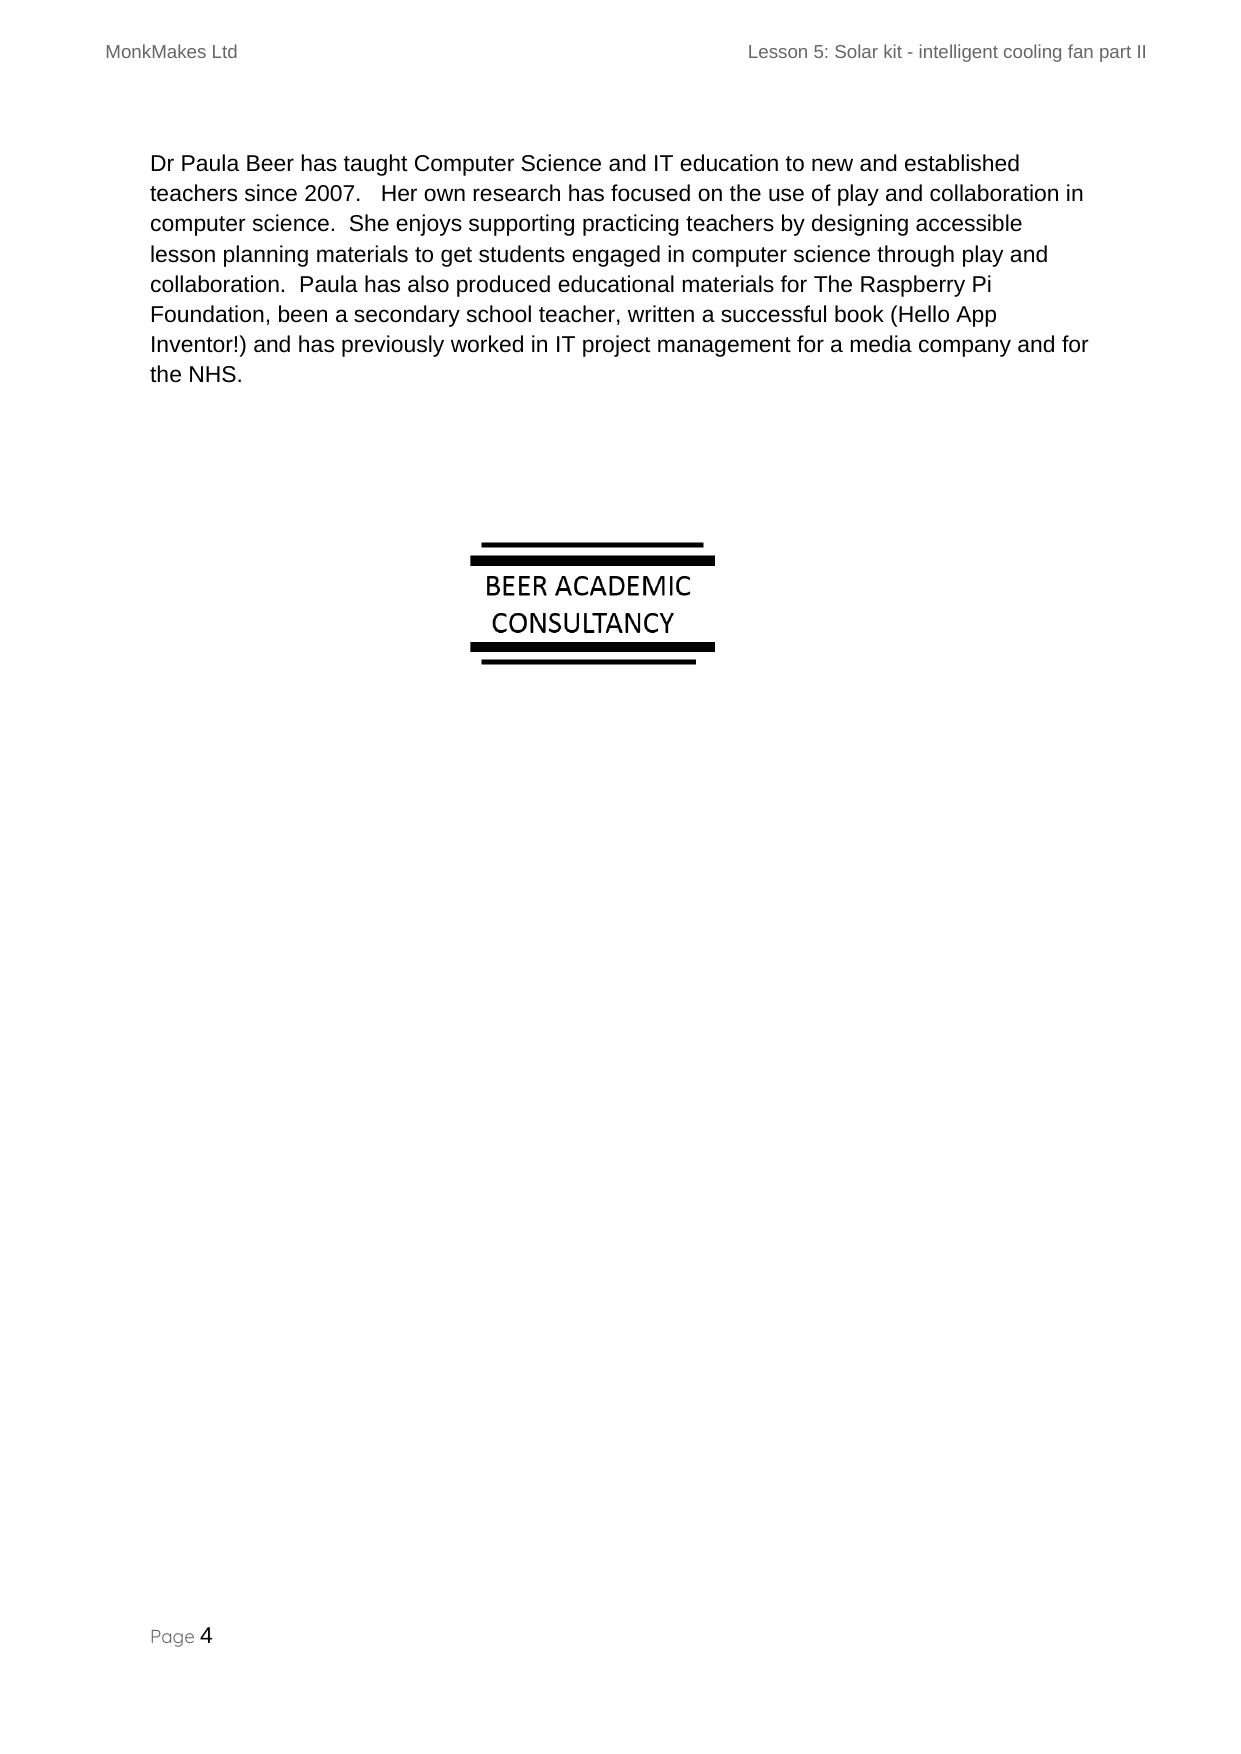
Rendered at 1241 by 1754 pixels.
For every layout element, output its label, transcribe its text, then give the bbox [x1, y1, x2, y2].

picture [470, 531, 715, 677]
text Dr Paula Beer has taught Computer Science and IT education to new and established teachers since 2007. Her own research has focused on the use of play and collaboration in computer science. She enjoys supporting practicing teachers by designing accessible lesson planning materials to get students engaged in computer science through play and collaboration. Paula has also produced educational materials for The Raspberry Pi Foundation, been a secondary school teacher, written a successful book (Hello App Inventor!) and has previously worked in IT project management for a media company and for the NHS. [150, 150, 1090, 388]
